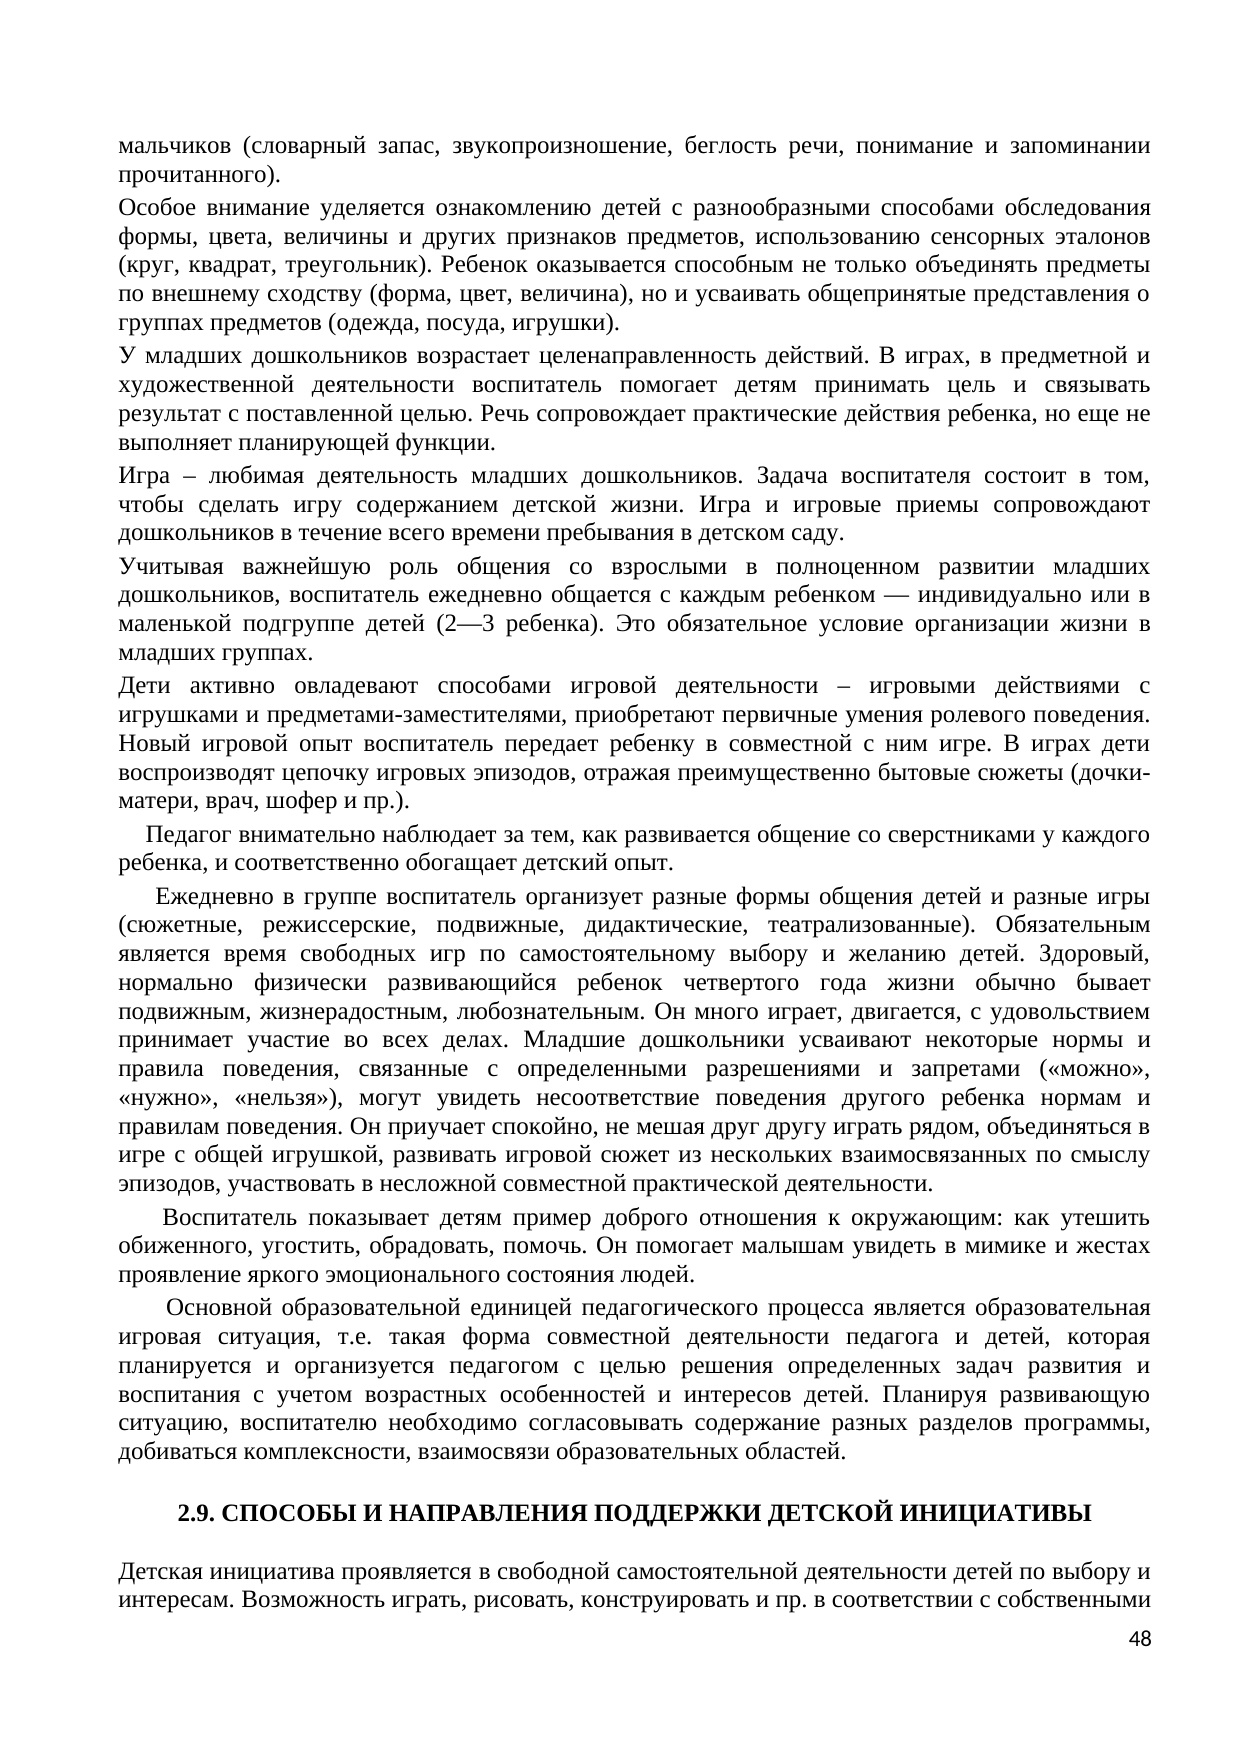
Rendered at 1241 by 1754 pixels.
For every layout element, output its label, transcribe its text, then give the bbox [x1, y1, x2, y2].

text Особое внимание уделяется ознакомлению детей с разнообразными способами обследования формы, цвета, величины и других признаков предметов, использованию сенсорных эталонов (круг, квадрат, треугольник). Ребенок оказывается способным не только объединять предметы по внешнему сходству (форма, цвет, величина), но и усваивать общепринятые представления о группах предметов (одежда, посуда, игрушки). [118, 192, 1152, 336]
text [118, 130, 1152, 187]
text Дети активно овладевают способами игровой деятельности – игровыми действиями с игрушками и предметами-заместителями, приобретают первичные умения ролевого поведения. Новый игровой опыт воспитатель передает ребенку в совместной с ним игре. В играх дети воспроизводят цепочку игровых эпизодов, отражая преимущественно бытовые сюжеты (дочки-матери, врач, шофер и пр.). [118, 670, 1152, 814]
text Учитывая важнейшую роль общения со взрослыми в полноценном развитии младших дошкольников, воспитатель ежедневно общается с каждым ребенком — индивидуально или в маленькой подгруппе детей (2—3 ребенка). Это обязательное условие организации жизни в младших группах. [118, 551, 1152, 666]
text У младших дошкольников возрастает целенаправленность действий. В играх, в предметной и художественной деятельности воспитатель помогает детям принимать цель и связывать результат с поставленной целью. Речь сопровождает практические действия ребенка, но еще не выполняет планирующей функции. [118, 340, 1152, 455]
text Педагог внимательно наблюдает за тем, как развивается общение со сверстниками у каждого ребенка, и соответственно обогащает детский опыт. [118, 819, 1152, 876]
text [118, 1556, 1152, 1613]
text Ежедневно в группе воспитатель организует разные формы общения детей и разные игры (сюжетные, режиссерские, подвижные, дидактические, театрализованные). Обязательным является время свободных игр по самостоятельному выбору и желанию детей. Здоровый, нормально физически развивающийся ребенок четвертого года жизни обычно бывает подвижным, жизнерадостным, любознательным. Он много играет, двигается, с удовольствием принимает участие во всех делах. Младшие дошкольники усваивают некоторые нормы и правила поведения, связанные с определенными разрешениями и запретами («можно», «нужно», «нельзя»), могут увидеть несоответствие поведения другого ребенка нормам и правилам поведения. Он приучает спокойно, не мешая друг другу играть рядом, объединяться в игре с общей игрушкой, развивать игровой сюжет из нескольких взаимосвязанных по смыслу эпизодов, участвовать в несложной совместной практической деятельности. [118, 881, 1152, 1197]
text Игра – любимая деятельность младших дошкольников. Задача воспитателя состоит в том, чтобы сделать игру содержанием детской жизни. Игра и игровые приемы сопровождают дошкольников в течение всего времени пребывания в детском саду. [118, 460, 1152, 546]
text 2.9. СПОСОБЫ И НАПРАВЛЕНИЯ ПОДДЕРЖКИ ДЕТСКОЙ ИНИЦИАТИВЫ [118, 1498, 1152, 1527]
text Воспитатель показывает детям пример доброго отношения к окружающим: как утешить обиженного, угостить, обрадовать, помочь. Он помогает малышам увидеть в мимике и жестах проявление яркого эмоционального состояния людей. [118, 1202, 1152, 1288]
text Основной образовательной единицей педагогического процесса является образовательная игровая ситуация, т.е. такая форма совместной деятельности педагога и детей, которая планируется и организуется педагогом с целью решения определенных задач развития и воспитания с учетом возрастных особенностей и интересов детей. Планируя развивающую ситуацию, воспитателю необходимо согласовывать содержание разных разделов программы, добиваться комплексности, взаимосвязи образовательных областей. [118, 1292, 1152, 1465]
